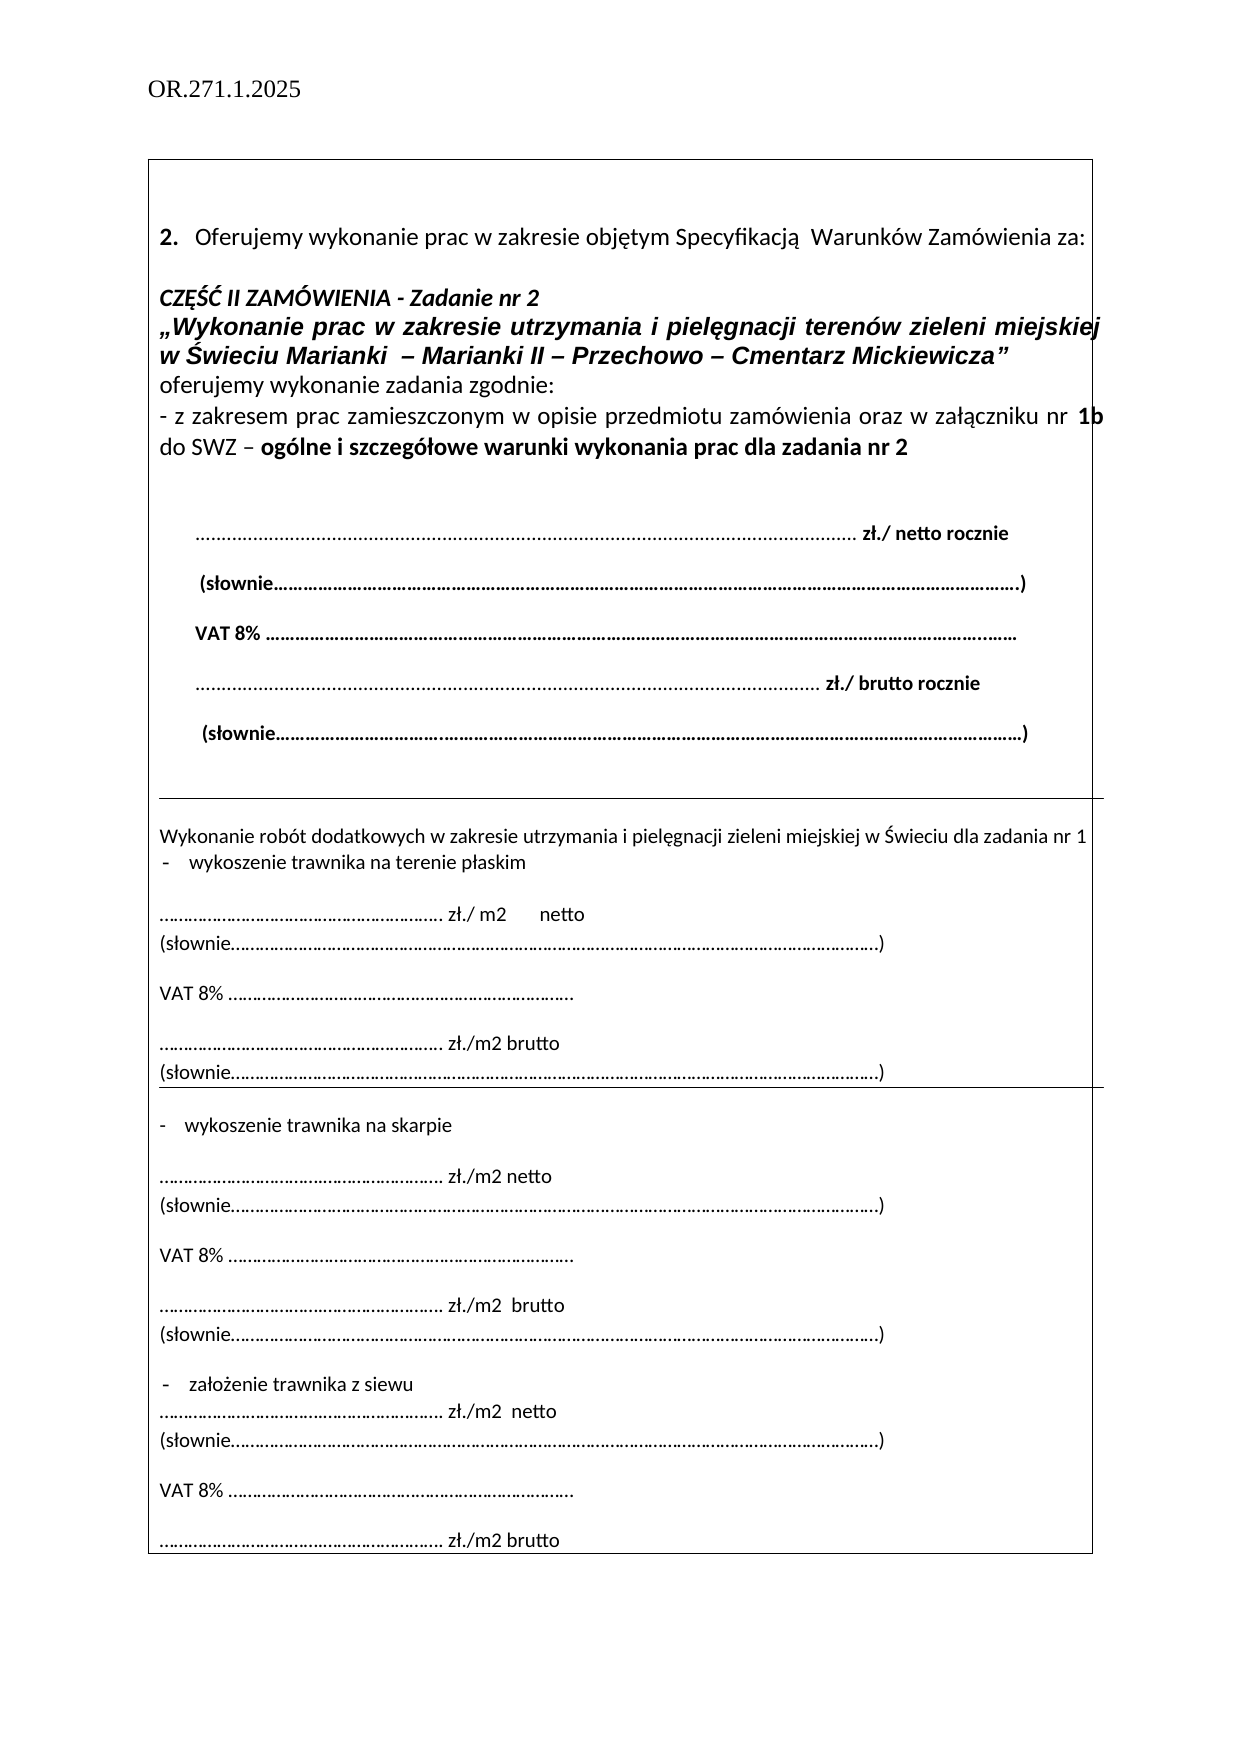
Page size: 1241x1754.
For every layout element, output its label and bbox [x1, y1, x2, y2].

table_cell [149, 160, 1092, 1553]
